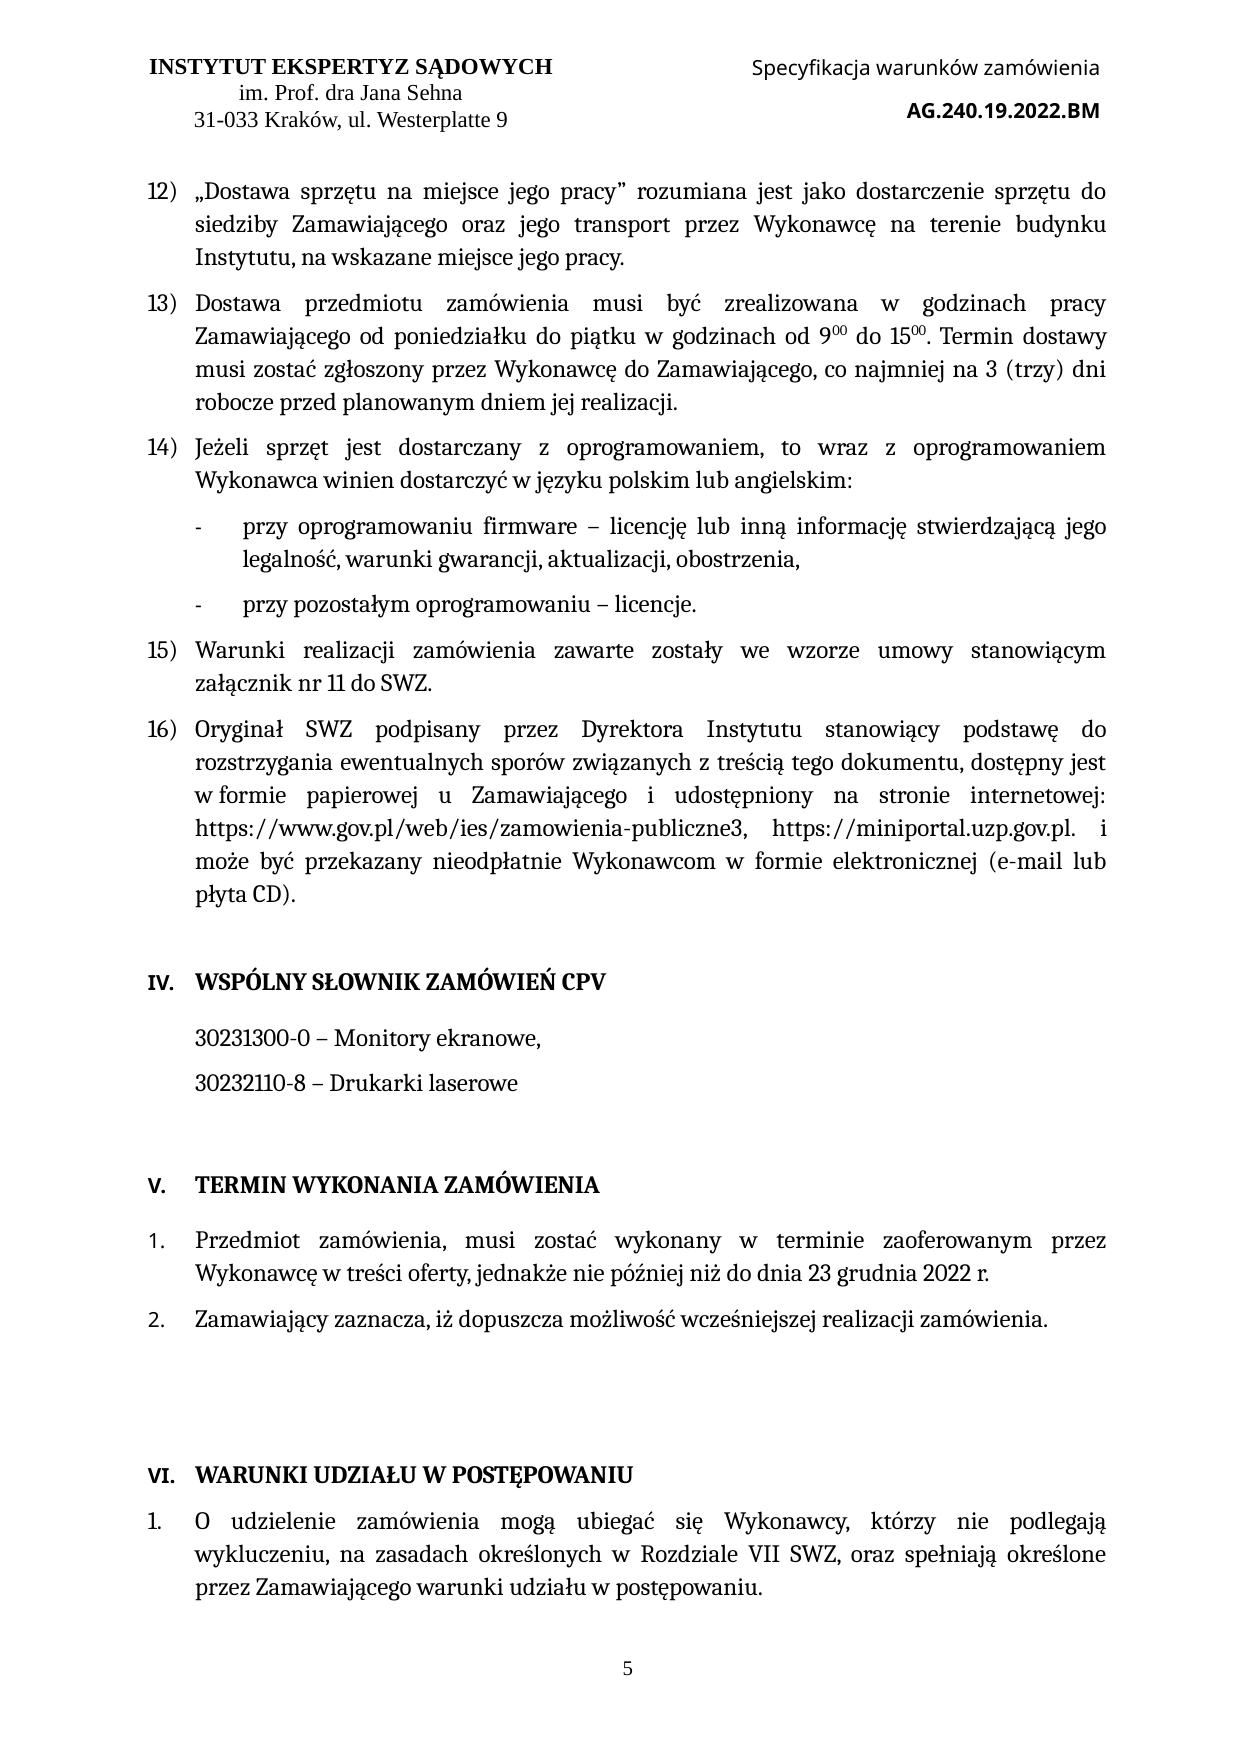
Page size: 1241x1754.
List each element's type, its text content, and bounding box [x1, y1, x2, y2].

list Przedmiot zamówienia, musi zostać wykonany w terminie zaoferowanym przez Wykonawcę w treści oferty, jednakże nie później niż do dnia 23 grudnia 2022 r. [148, 1226, 1107, 1288]
list przy pozostałym oprogramowaniu – licencje. [195, 590, 1107, 619]
list „Dostawa sprzętu na miejsce jego pracy” rozumiana jest jako dostarczenie sprzętu do siedziby Zamawiającego oraz jego transport przez Wykonawcę na terenie budynku Instytutu, na wskazane miejsce jego pracy. [148, 177, 1107, 272]
list 30231300-0 – Monitory ekranowe, [195, 1024, 1107, 1053]
list Dostawa przedmiotu zamówienia musi być zrealizowana w godzinach pracy Zamawiającego od poniedziałku do piątku w godzinach od 900 do 1500. Termin dostawy musi zostać zgłoszony przez Wykonawcę do Zamawiającego, co najmniej na 3 (trzy) dni robocze przed planowanym dniem jej realizacji. [148, 289, 1107, 417]
list Zamawiający zaznacza, iż dopuszcza możliwość wcześniejszej realizacji zamówienia. [148, 1305, 1107, 1333]
list WSPÓLNY SŁOWNIK ZAMÓWIEŃ CPV [148, 968, 1107, 997]
list przy oprogramowaniu firmware – licencję lub inną informację stwierdzającą jego legalność, warunki gwarancji, aktualizacji, obostrzenia, [195, 512, 1107, 574]
list Oryginał SWZ podpisany przez Dyrektora Instytutu stanowiący podstawę do rozstrzygania ewentualnych sporów związanych z treścią tego dokumentu, dostępny jest w formie papierowej u Zamawiającego i udostępniony na stronie internetowej: https://www.gov.pl/web/ies/zamowienia-publiczne3, https://miniportal.uzp.gov.pl. i może być przekazany nieodpłatnie Wykonawcom w formie elektronicznej (e-mail lub płyta CD). [148, 714, 1107, 908]
list WARUNKI UDZIAŁU W POSTĘPOWANIU [148, 1461, 1107, 1490]
list 30232110-8 – Drukarki laserowe [195, 1069, 1107, 1098]
list O udzielenie zamówienia mogą ubiegać się Wykonawcy, którzy nie podlegają wykluczeniu, na zasadach określonych w Rozdziale VII SWZ, oraz spełniają określone przez Zamawiającego warunki udziału w postępowaniu. [148, 1507, 1107, 1602]
list Warunki realizacji zamówienia zawarte zostały we wzorze umowy stanowiącym załącznik nr 11 do SWZ. [148, 636, 1107, 698]
list Jeżeli sprzęt jest dostarczany z oprogramowaniem, to wraz z oprogramowaniem Wykonawca winien dostarczyć w języku polskim lub angielskim: [148, 433, 1107, 495]
list TERMIN WYKONANIA ZAMÓWIENIA [148, 1171, 1107, 1199]
